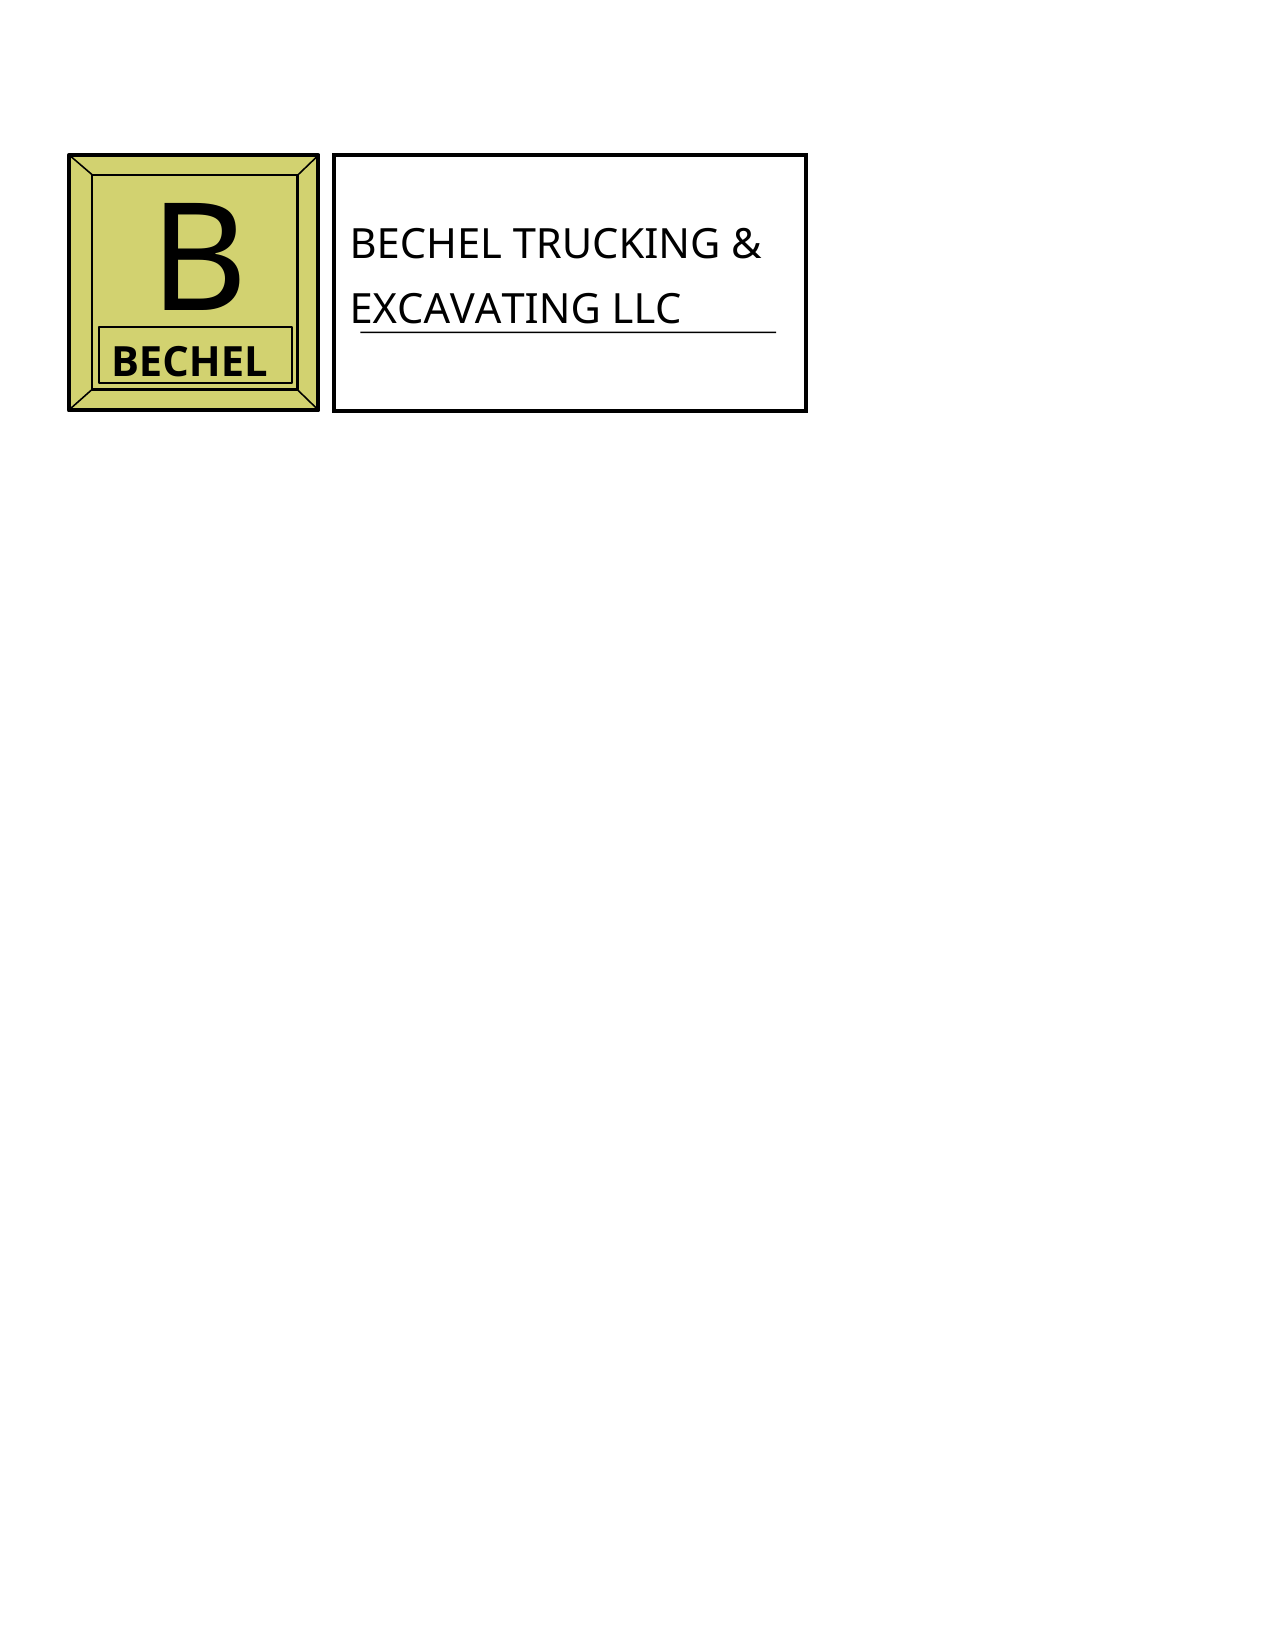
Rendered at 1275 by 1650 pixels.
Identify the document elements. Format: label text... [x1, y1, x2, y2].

text B [150, 150, 1125, 354]
